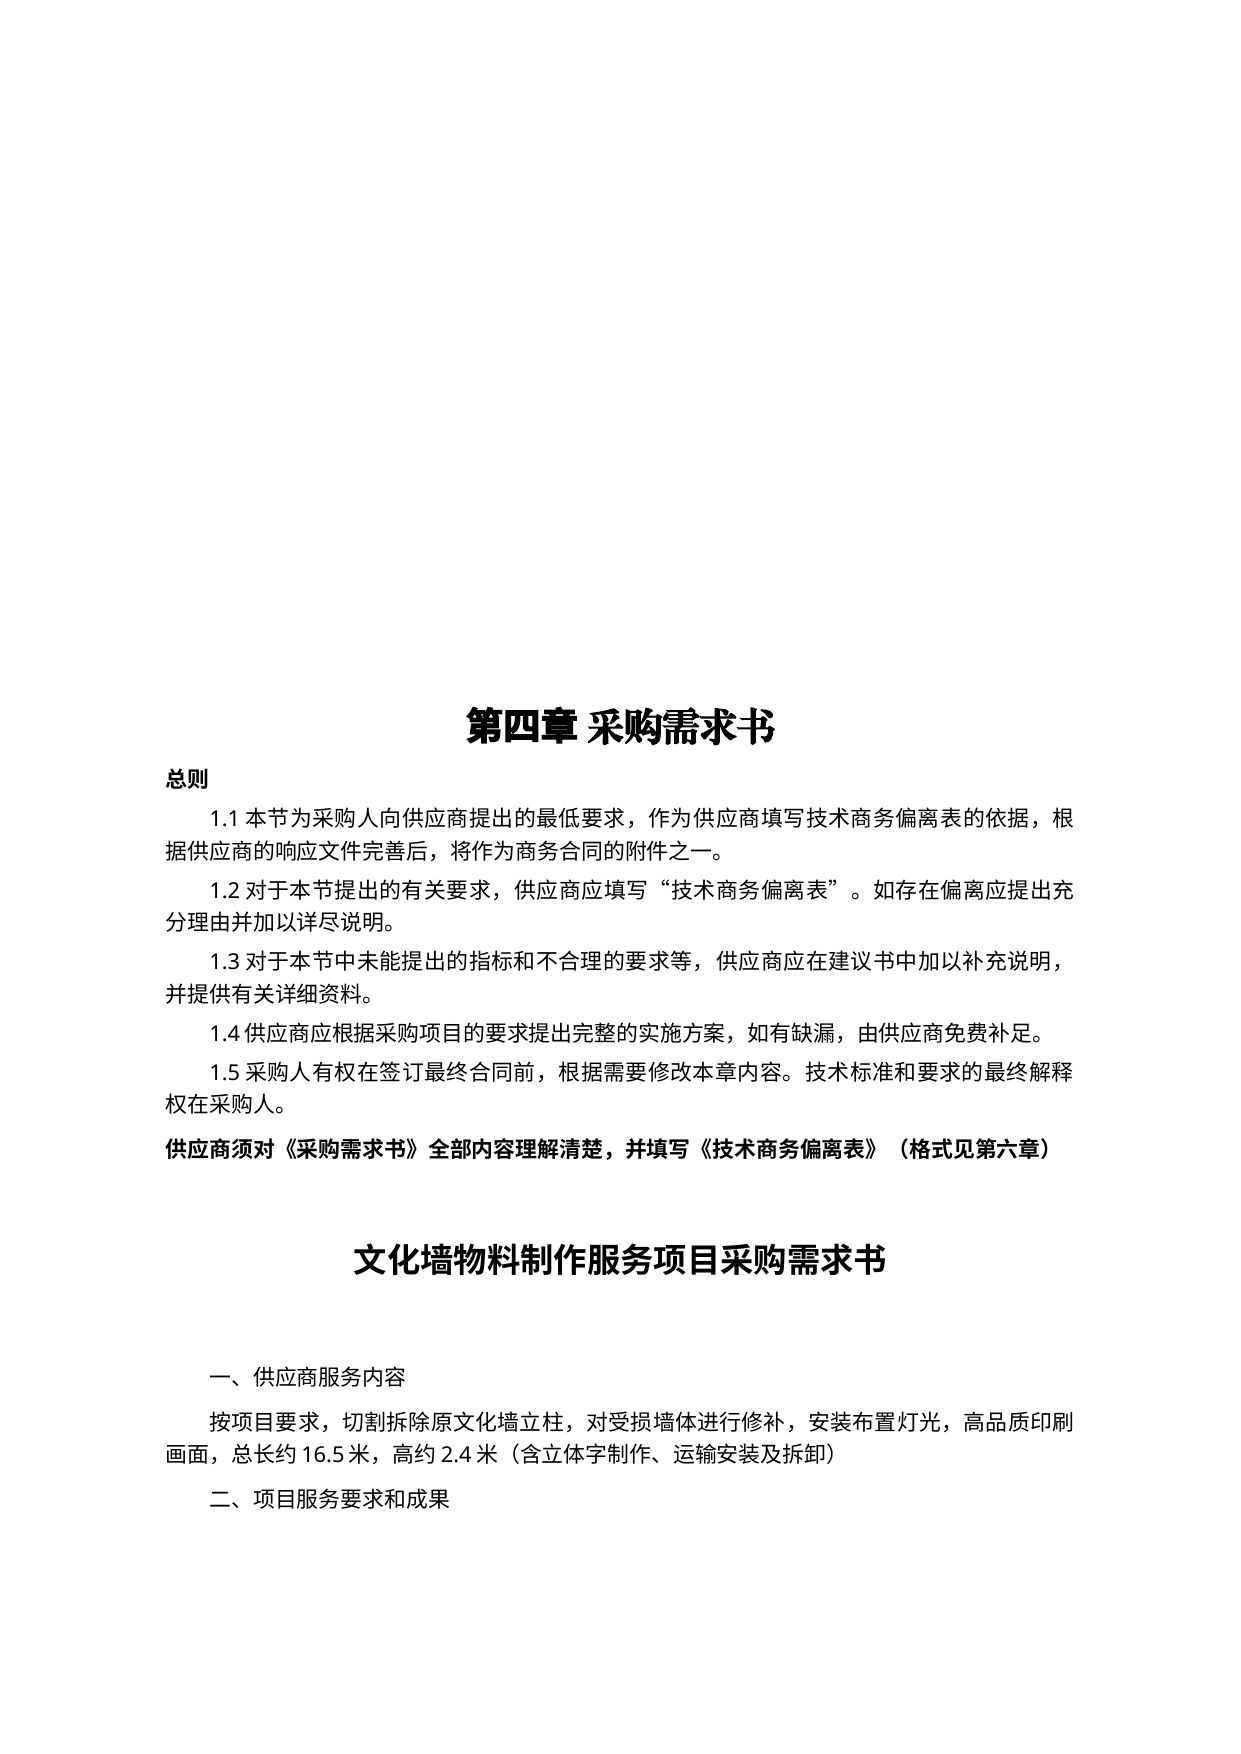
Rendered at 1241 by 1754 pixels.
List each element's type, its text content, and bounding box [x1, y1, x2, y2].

list 按项目要求，切割拆除原文化墙立柱，对受损墙体进行修补，安装布置灯光，高品质印刷画面，总长约16.5米，高约2.4米（含立体字制作、运输安装及拆卸） [165, 1404, 1075, 1469]
text 总则 [165, 762, 1075, 794]
list 二、项目服务要求和成果 [165, 1482, 1075, 1514]
text 1.4供应商应根据采购项目的要求提出完整的实施方案，如有缺漏，由供应商免费补足。 [165, 1015, 1075, 1048]
text 1.1本节为采购人向供应商提出的最低要求，作为供应商填写技术商务偏离表的依据，根据供应商的响应文件完善后，将作为商务合同的附件之一。 [165, 801, 1075, 866]
list 采购需求书 [165, 700, 1075, 749]
text 1.3对于本节中未能提出的指标和不合理的要求等，供应商应在建议书中加以补充说明，并提供有关详细资料。 [165, 944, 1075, 1009]
list 供应商须对《采购需求书》全部内容理解清楚，并填写《技术商务偏离表》（格式见第六章） [165, 1132, 1075, 1163]
list 一、供应商服务内容 [165, 1359, 1075, 1392]
list 文化墙物料制作服务项目采购需求书 [165, 1234, 1075, 1282]
text 1.2对于本节提出的有关要求，供应商应填写“技术商务偏离表”。如存在偏离应提出充分理由并加以详尽说明。 [165, 872, 1075, 937]
text 1.5采购人有权在签订最终合同前，根据需要修改本章内容。技术标准和要求的最终解释权在采购人。 [165, 1054, 1075, 1119]
